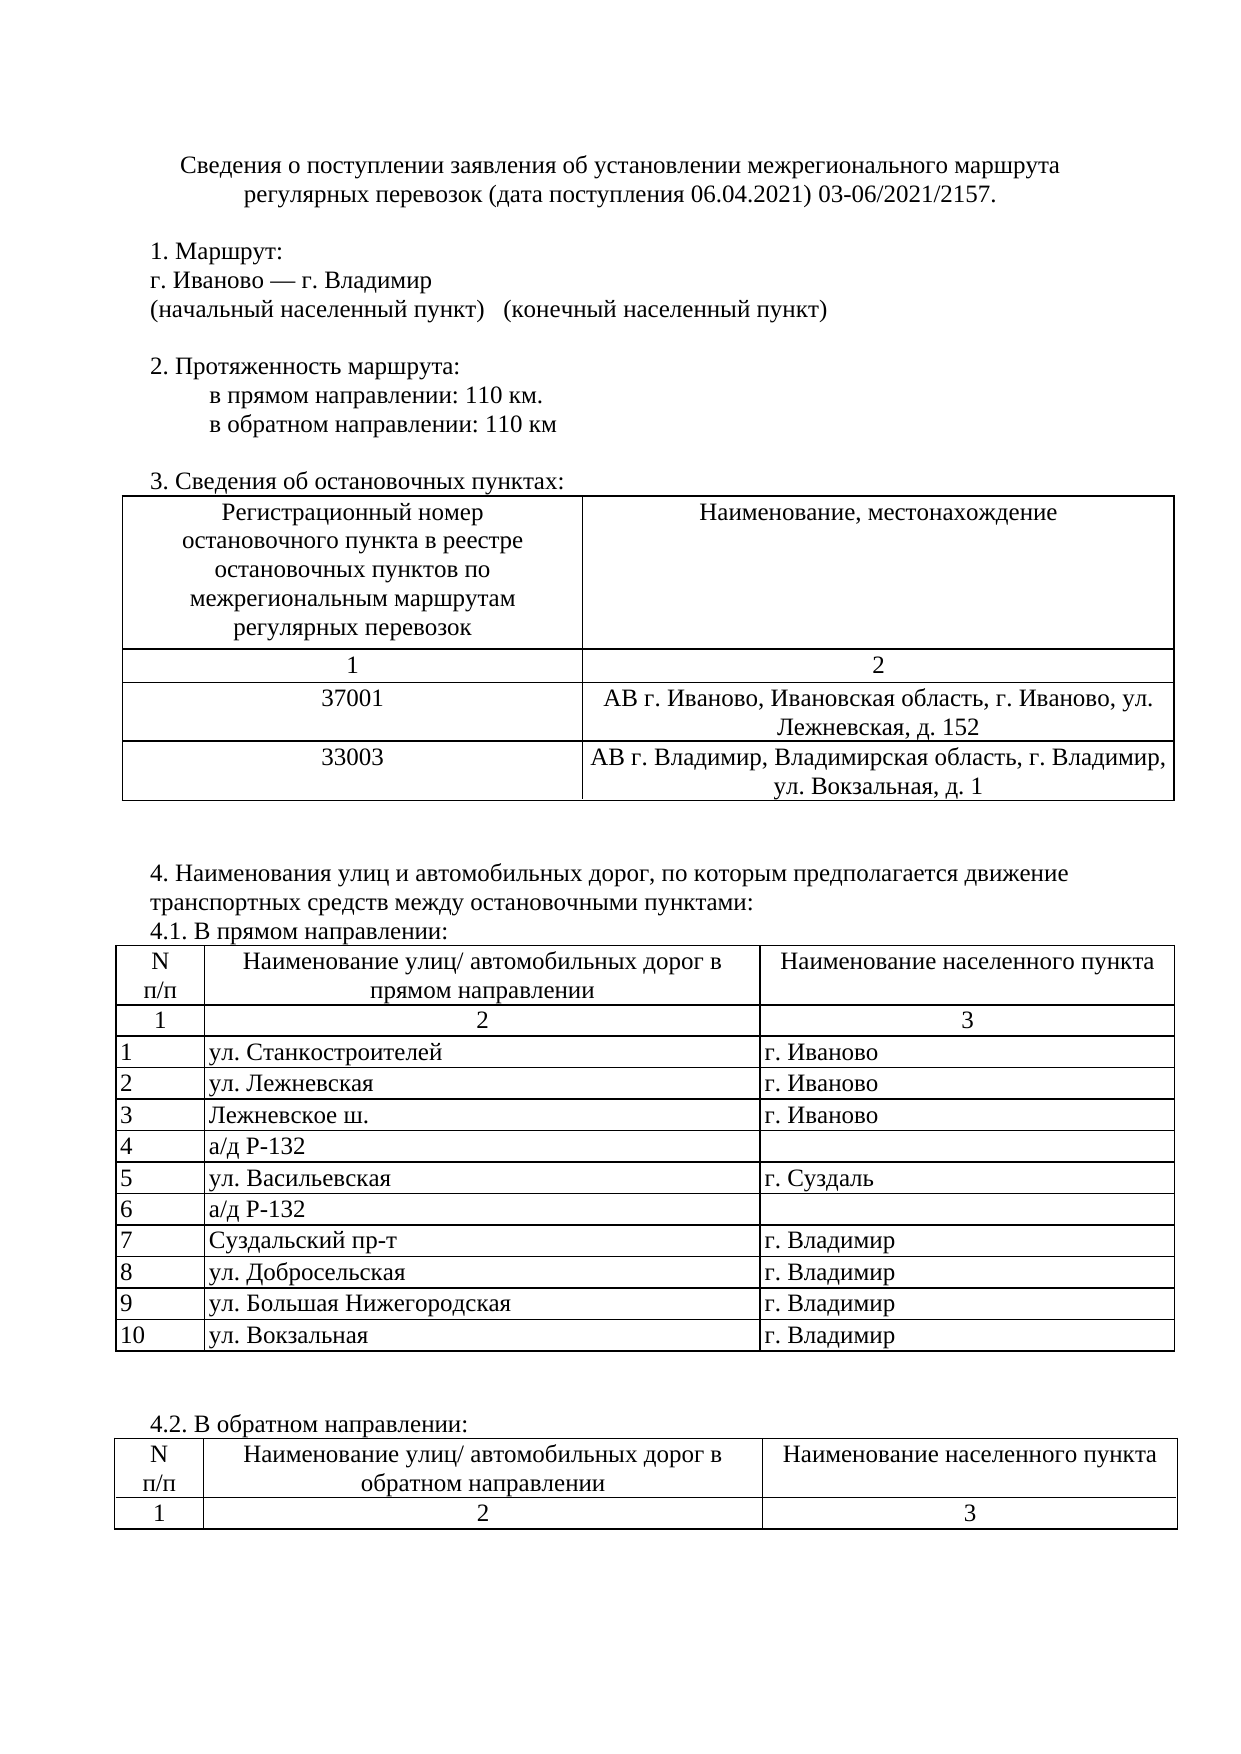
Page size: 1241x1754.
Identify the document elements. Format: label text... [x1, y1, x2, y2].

table_cell 1 [117, 1037, 204, 1067]
table_header Наименование населенного пункта [763, 1439, 1177, 1497]
text 2. Протяженность маршрута: [150, 351, 1090, 380]
table_header Регистрационный номер остановочного пункта в реестре остановочных пунктов по межрегиональным маршрутам регулярных перевозок [123, 497, 582, 648]
table_cell 4 [117, 1131, 204, 1161]
table_cell 1 [117, 1006, 204, 1035]
text 4.2. В обратном направлении: [150, 1409, 1090, 1438]
table_cell г. Иваново [761, 1068, 1174, 1098]
table_cell 33003 [123, 742, 582, 799]
table_header Наименование улиц/ автомобильных дорог в обратном направлении [204, 1439, 762, 1497]
table_cell 8 [117, 1257, 204, 1287]
table_cell г. Владимир [761, 1289, 1174, 1318]
table_cell г. Иваново [761, 1037, 1174, 1067]
table_cell 2 [205, 1006, 759, 1035]
table_cell г. Суздаль [761, 1163, 1174, 1193]
table_cell [761, 1194, 1174, 1224]
table_cell 3 [761, 1006, 1174, 1035]
table_cell 6 [117, 1194, 204, 1224]
table_cell 3 [117, 1100, 204, 1130]
table_cell 37001 [123, 683, 582, 740]
text Сведения о поступлении заявления об установлении межрегионального маршрута регулярных перевозок (дата поступления 06.04.2021) 03-06/2021/2157. [150, 150, 1090, 207]
table_cell АВ г. Владимир, Владимирская область, г. Владимир, ул. Вокзальная, д. 1 [583, 742, 1173, 799]
table_cell ул. Вокзальная [205, 1320, 759, 1350]
table_cell 5 [117, 1163, 204, 1193]
table_cell ул. Добросельская [205, 1257, 759, 1287]
table_cell 2 [583, 650, 1173, 681]
table_cell а/д Р-132 [205, 1131, 759, 1161]
table_header Наименование населенного пункта [761, 946, 1174, 1004]
text (начальный населенный пункт) (конечный населенный пункт) [150, 294, 1090, 322]
table_cell 7 [117, 1226, 204, 1256]
text 4.1. В прямом направлении: [150, 916, 1090, 945]
text 1. Маршрут: [150, 236, 1090, 265]
table_cell 2 [117, 1068, 204, 1098]
table_cell 3 [763, 1497, 1177, 1528]
table_cell г. Владимир [761, 1320, 1174, 1350]
table_cell 1 [123, 650, 582, 681]
text 3. Сведения об остановочных пунктах: [150, 466, 1090, 495]
table_header N п/п [117, 946, 204, 1004]
table_cell 1 [115, 1498, 203, 1528]
table_header Наименование улиц/ автомобильных дорог в прямом направлении [205, 946, 759, 1004]
text г. Иваново — г. Владимир [150, 265, 1090, 294]
table_header N п/п [115, 1439, 203, 1497]
table_cell Лежневское ш. [205, 1100, 759, 1130]
table_cell ул. Большая Нижегородская [205, 1289, 759, 1318]
table_header Наименование, местонахождение [583, 497, 1173, 648]
table_cell [761, 1131, 1174, 1161]
text в прямом направлении: 110 км. [150, 380, 1090, 409]
table_cell г. Иваново [761, 1100, 1174, 1130]
table_cell 9 [117, 1289, 204, 1318]
table_cell а/д Р-132 [205, 1194, 759, 1224]
table_cell АВ г. Иваново, Ивановская область, г. Иваново, ул. Лежневская, д. 152 [583, 683, 1173, 740]
table_cell г. Владимир [761, 1257, 1174, 1287]
table_cell ул. Лежневская [205, 1068, 759, 1098]
table_cell ул. Васильевская [205, 1163, 759, 1193]
table_cell 2 [204, 1498, 762, 1528]
table_cell 10 [117, 1320, 204, 1350]
table_cell ул. Станкостроителей [205, 1037, 759, 1067]
text в обратном направлении: 110 км [150, 409, 1090, 437]
table_cell г. Владимир [761, 1226, 1174, 1256]
text 4. Наименования улиц и автомобильных дорог, по которым предполагается движение транспортных средств между остановочными пунктами: [150, 858, 1090, 916]
table_cell Суздальский пр-т [205, 1226, 759, 1256]
